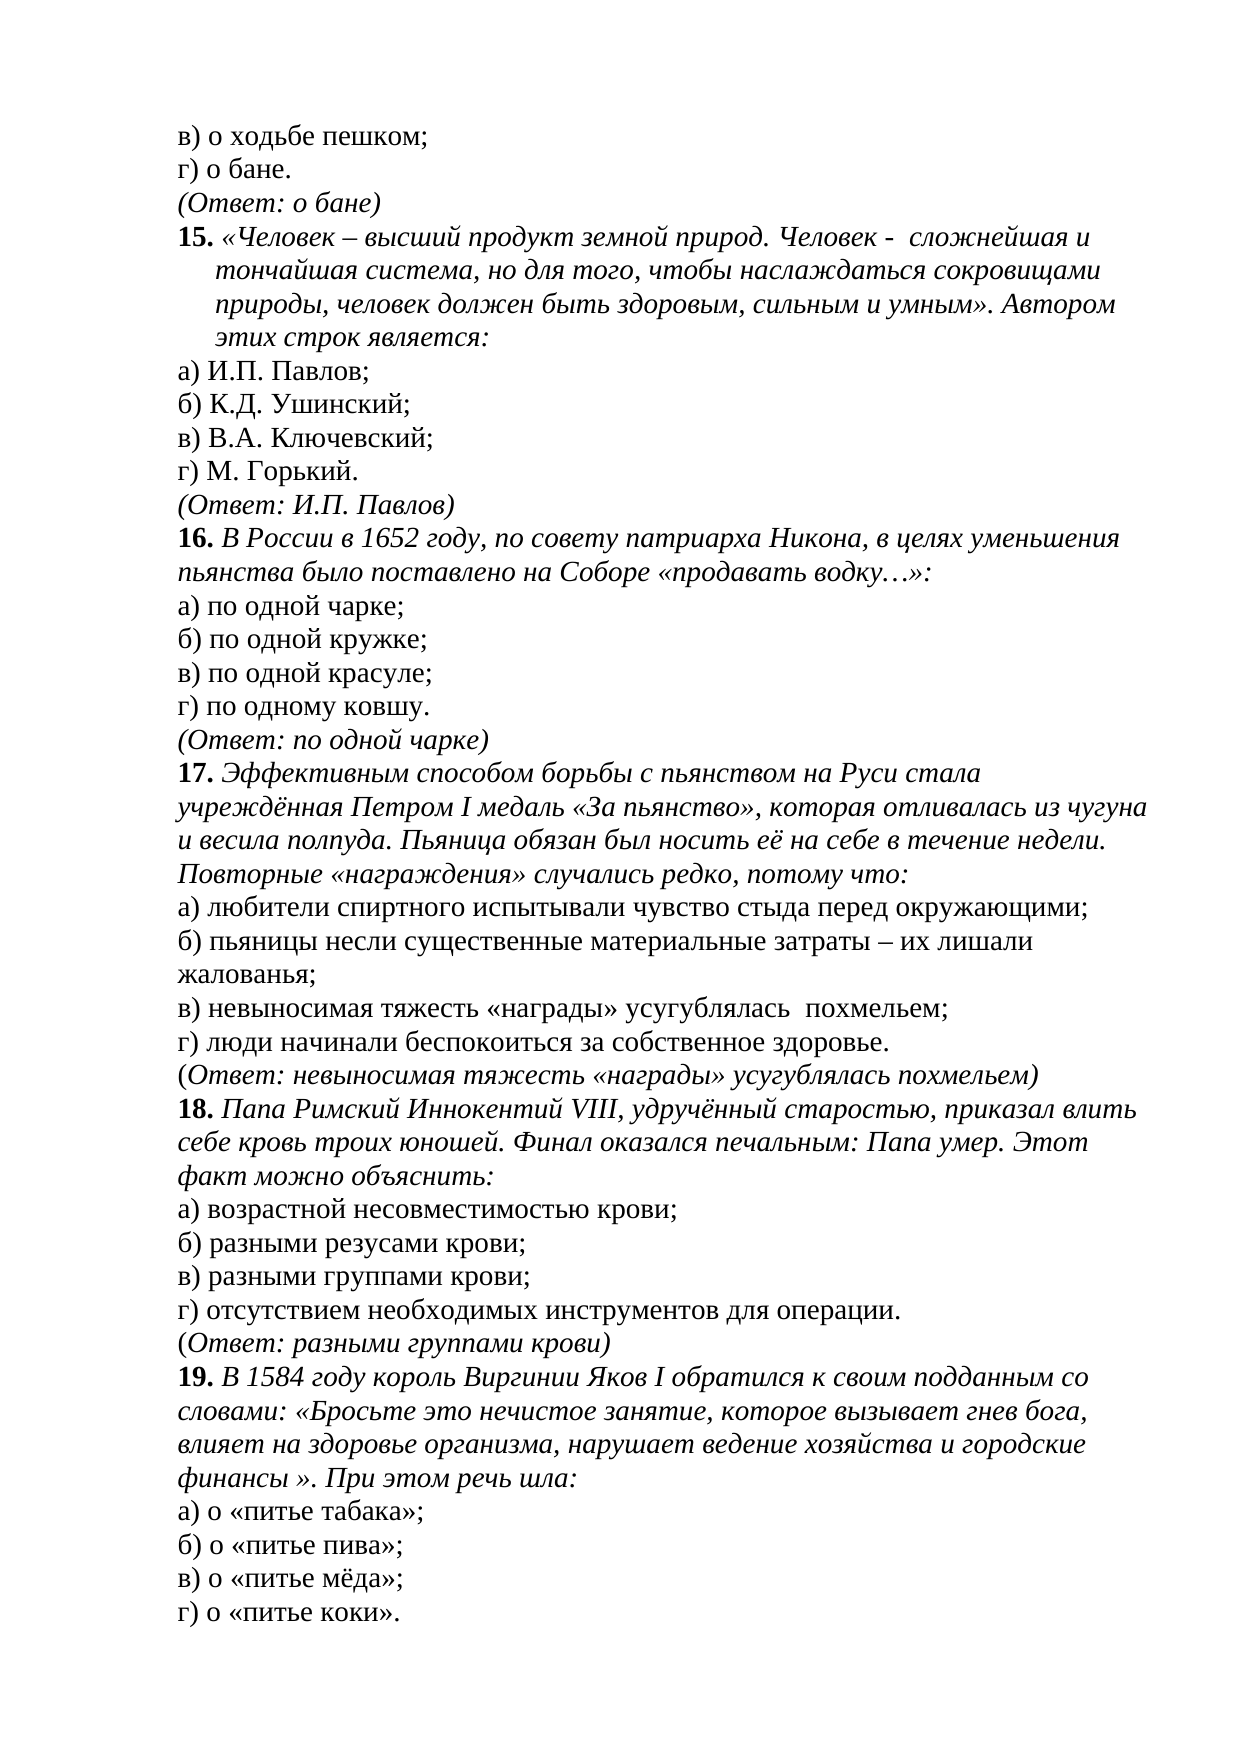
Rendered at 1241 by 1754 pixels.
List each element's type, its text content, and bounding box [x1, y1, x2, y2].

text 16. В России в 1652 году, по совету патриарха Никона, в целях уменьшения пьянства было поставлено на Соборе «продавать водку…»: [177, 521, 1152, 588]
text 15. «Человек – высший продукт земной природ. Человек - сложнейшая и тончайшая система, но для того, чтобы наслаждаться сокровищами природы, человек должен быть здоровым, сильным и умным». Автором этих строк является: [177, 219, 1152, 353]
text б) К.Д. Ушинский; [177, 386, 1152, 420]
text а) по одной чарке; [177, 588, 1152, 621]
text г) отсутствием необходимых инструментов для операции. [177, 1292, 1152, 1326]
text г) о «питье коки». [177, 1594, 1152, 1627]
text б) пьяницы несли существенные материальные затраты – их лишали жалованья; [177, 923, 1152, 990]
text б) по одной кружке; [177, 621, 1152, 655]
text г) по одному ковшу. [177, 688, 1152, 722]
text 19. В 1584 году король Виргинии Яков I обратился к своим подданным со словами: «Бросьте это нечистое занятие, которое вызывает гнев бога, влияет на здоровье организма, нарушает ведение хозяйства и городские финансы ». При этом речь шла: [177, 1359, 1152, 1493]
text в) разными группами крови; [177, 1258, 1152, 1292]
text в) В.А. Ключевский; [177, 420, 1152, 453]
text в) невыносимая тяжесть «награды» усугублялась похмельем; [177, 990, 1152, 1024]
text г) люди начинали беспокоиться за собственное здоровье. [177, 1024, 1152, 1057]
text б) разными резусами крови; [177, 1225, 1152, 1258]
text а) любители спиртного испытывали чувство стыда перед окружающими; [177, 889, 1152, 923]
text 18. Папа Римский Иннокентий VIII, удручённый старостью, приказал влить себе кровь троих юношей. Финал оказался печальным: Папа умер. Этот факт можно объяснить: [177, 1091, 1152, 1191]
text (Ответ: по одной чарке) [177, 722, 1152, 755]
text б) о «питье пива»; [177, 1527, 1152, 1560]
text г) о бане. [177, 152, 1152, 185]
text 17. Эффективным способом борьбы с пьянством на Руси стала учреждённая Петром I медаль «За пьянство», которая отливалась из чугуна и весила полпуда. Пьяница обязан был носить её на себе в течение недели. Повторные «награждения» случались редко, потому что: [177, 755, 1152, 889]
text (Ответ: И.П. Павлов) [177, 487, 1152, 521]
text а) И.П. Павлов; [177, 353, 1152, 386]
text а) о «питье табака»; [177, 1493, 1152, 1527]
text в) о «питье мёда»; [177, 1560, 1152, 1594]
text в) по одной красуле; [177, 655, 1152, 688]
text (Ответ: разными группами крови) [177, 1326, 1152, 1359]
text а) возрастной несовместимостью крови; [177, 1191, 1152, 1225]
text г) М. Горький. [177, 453, 1152, 487]
text в) о ходьбе пешком; [177, 118, 1152, 152]
text (Ответ: о бане) [177, 185, 1152, 219]
text (Ответ: невыносимая тяжесть «награды» усугублялась похмельем) [177, 1057, 1152, 1091]
